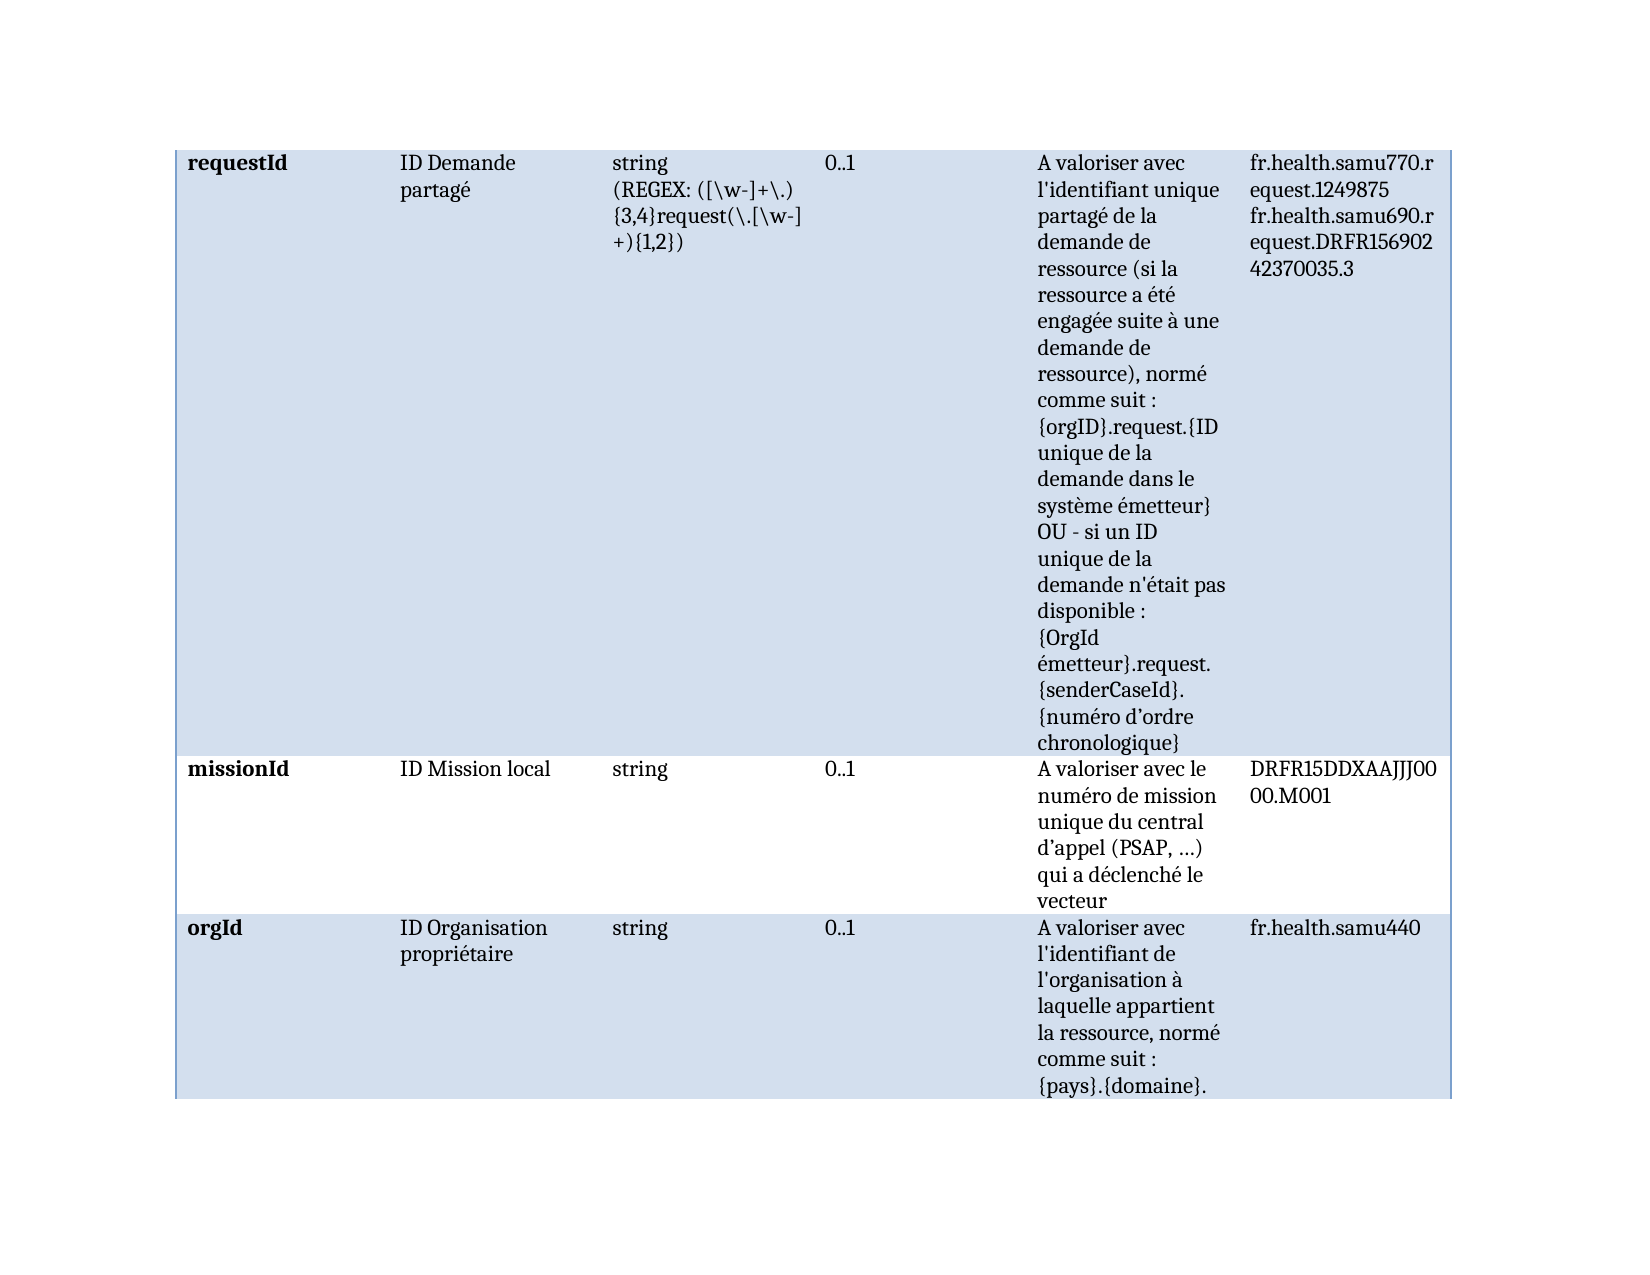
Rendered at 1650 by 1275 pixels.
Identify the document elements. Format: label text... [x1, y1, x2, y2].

table_cell A valoriser avec le numéro de mission unique du central d’appel (PSAP, …) qui a déclenché le vecteur [1026, 756, 1239, 914]
table_cell requestId [177, 150, 389, 756]
table_cell string [601, 756, 814, 914]
table_cell string (REGEX: ([\w-]+\.){3,4}request(\.[\w-]+){1,2}) [601, 150, 814, 756]
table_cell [1026, 914, 1239, 1099]
table_cell fr.health.samu440 [1239, 914, 1450, 1099]
table_cell orgId [177, 914, 389, 1099]
table_cell 0..1 [814, 756, 1026, 914]
table_cell 0..1 [814, 150, 1026, 756]
table_cell fr.health.samu770.request.1249875 fr.health.samu690.request.DRFR15690242370035.3 [1239, 150, 1450, 756]
table_cell string [601, 914, 814, 1099]
table_cell DRFR15DDXAAJJJ0000.M001 [1239, 756, 1450, 914]
table_cell A valoriser avec l'identifiant unique partagé de la demande de ressource (si la ressource a été engagée suite à une demande de ressource), normé comme suit : {orgID}.request.{ID unique de la demande dans le système émetteur} OU - si un ID unique de la demande n'était pas disponible : {OrgId émetteur}.request.{senderCaseId}.{numéro d’ordre chronologique} [1026, 150, 1239, 756]
table_cell missionId [177, 756, 389, 914]
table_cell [389, 914, 601, 1099]
table_cell ID Mission local [389, 756, 601, 914]
table_cell 0..1 [814, 914, 1026, 1099]
table_cell ID Demande partagé [389, 150, 601, 756]
